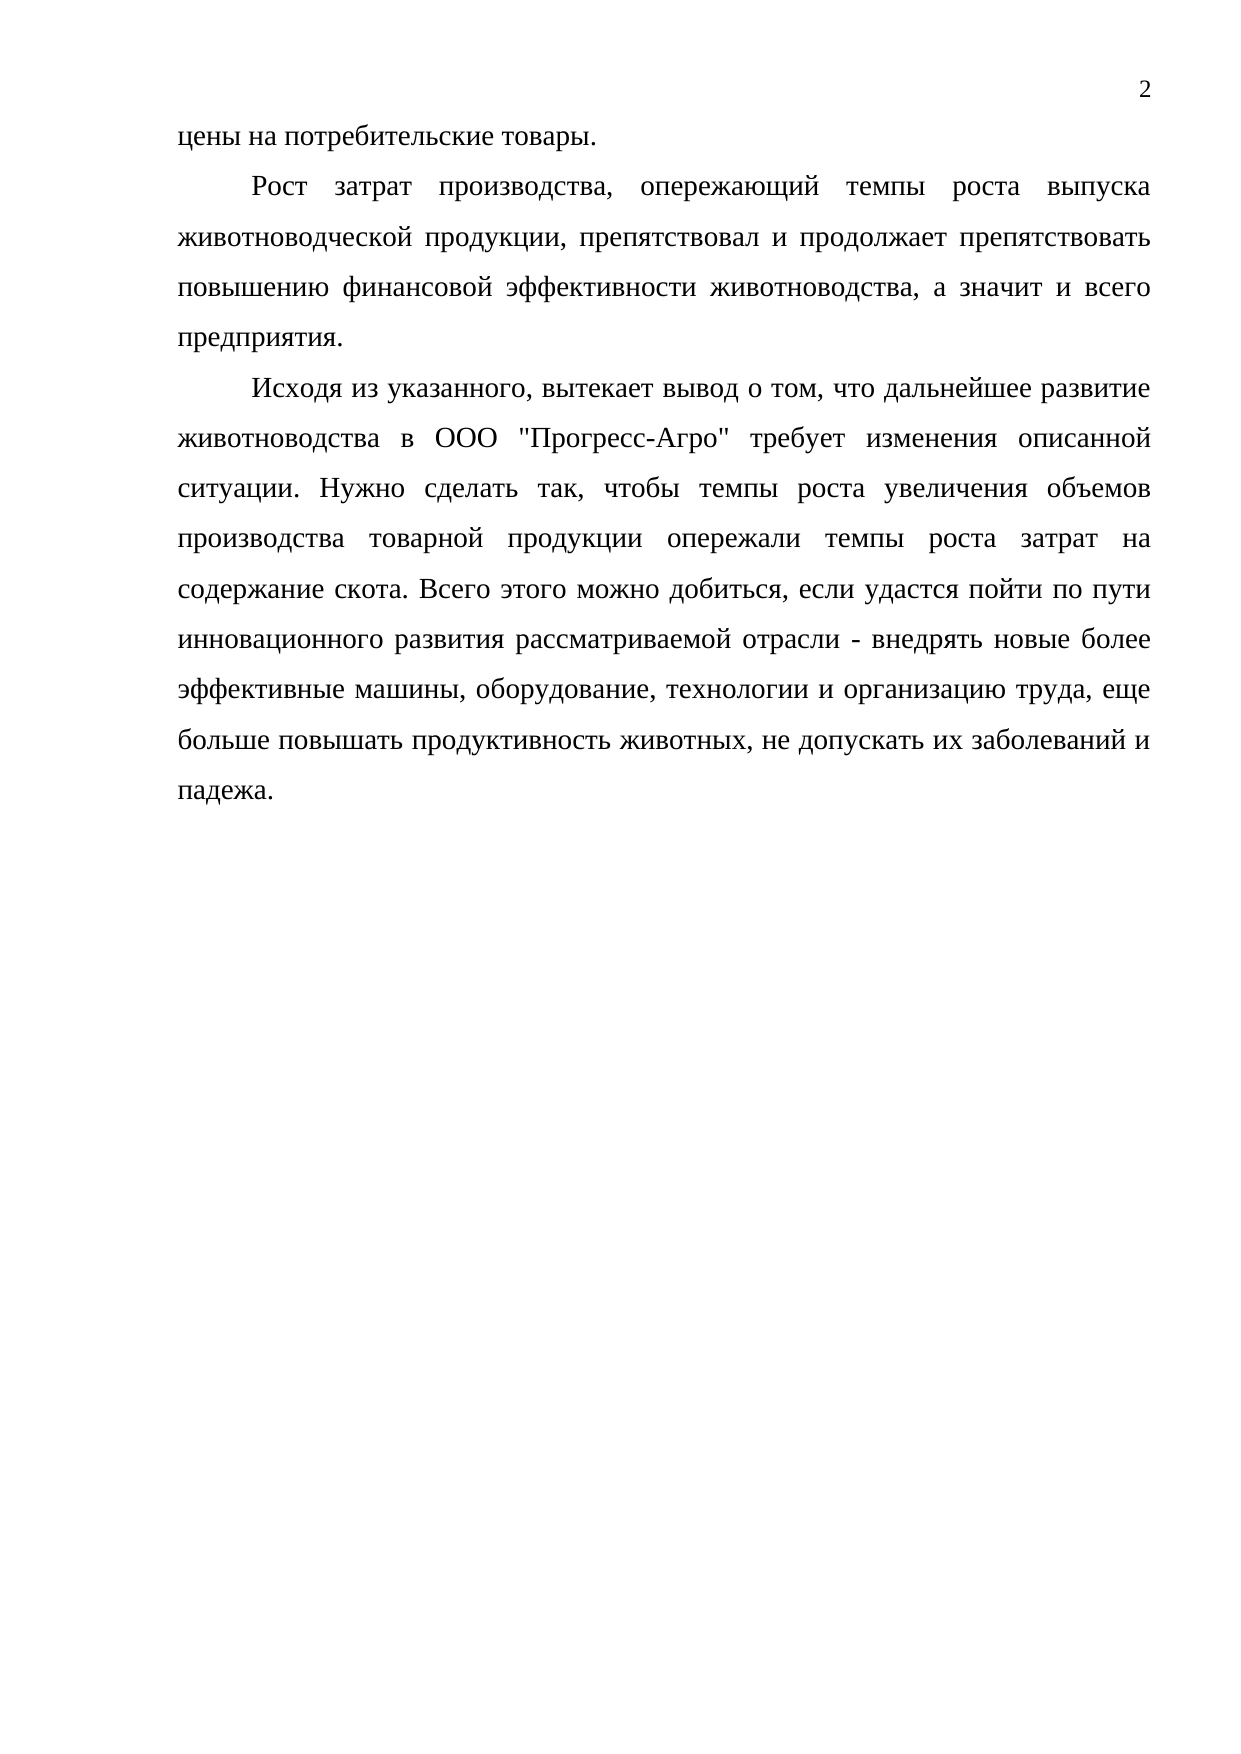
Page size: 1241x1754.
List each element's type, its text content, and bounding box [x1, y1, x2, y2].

text Исходя из указанного, вытекает вывод о том, что дальнейшее развитие животноводства в ООО "Прогресс-Агро" требует изменения описанной ситуации. Нужно сделать так, чтобы темпы роста увеличения объемов производства товарной продукции опережали темпы роста затрат на содержание скота. Всего этого можно добиться, если удастся пойти по пути инновационного развития рассматриваемой отрасли - внедрять новые более эффективные машины, оборудование, технологии и организацию труда, еще больше повышать продуктивность животных, не допускать их заболеваний и падежа. [177, 370, 1152, 806]
text Рост затрат производства, опережающий темпы роста выпуска животноводческой продукции, препятствовал и продолжает препятствовать повышению финансовой эффективности животноводства, а значит и всего предприятия. [177, 168, 1152, 353]
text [177, 118, 1152, 152]
